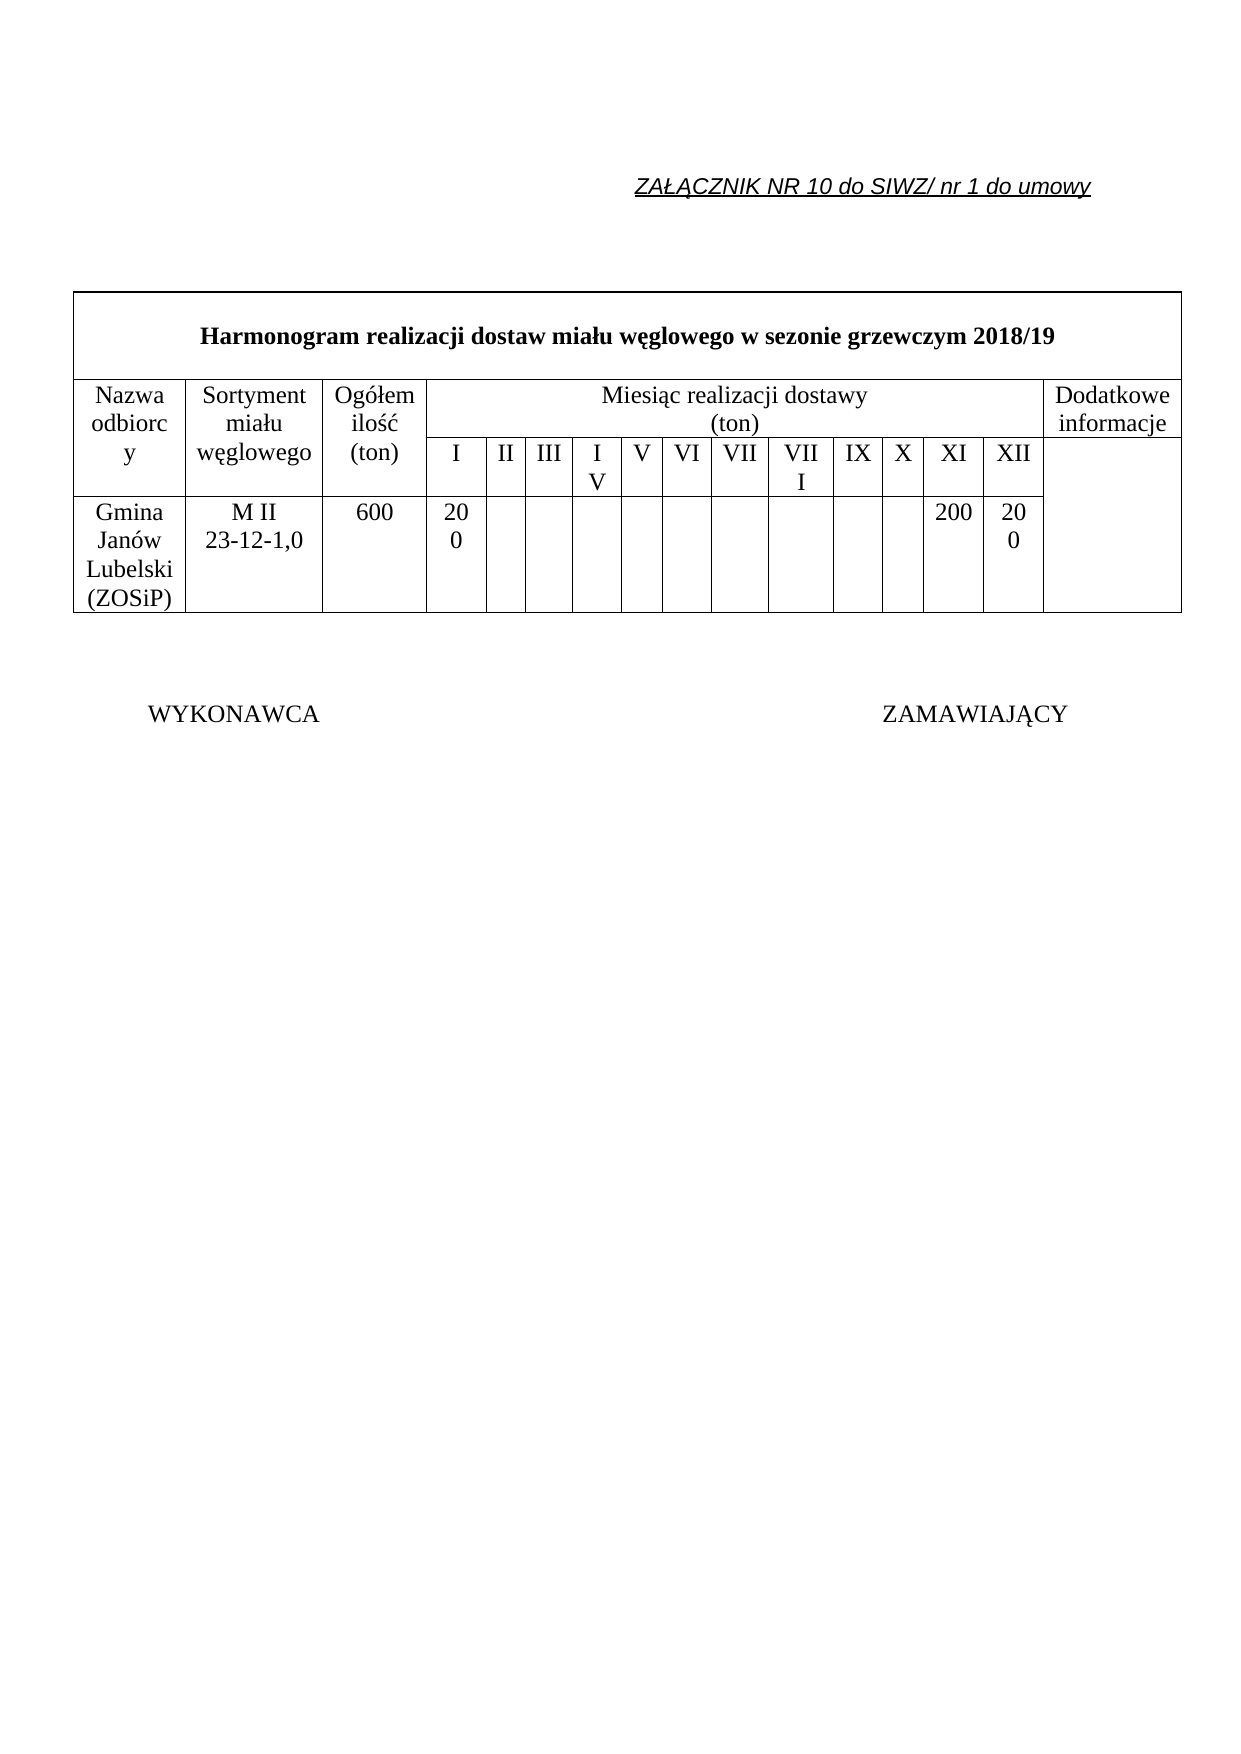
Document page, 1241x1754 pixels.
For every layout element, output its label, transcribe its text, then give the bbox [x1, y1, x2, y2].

table_cell [622, 497, 662, 612]
text WYKONAWCA ZAMAWIAJĄCY [148, 699, 1093, 728]
table_cell VIII [769, 438, 833, 496]
table_cell Gmina Janów Lubelski (ZOSiP) [74, 497, 185, 612]
table_cell [834, 497, 882, 612]
table_cell Sortyment miału węglowego [186, 380, 322, 496]
table_cell Ogółem ilość (ton) [323, 380, 426, 496]
table_cell [883, 497, 923, 612]
table_cell [573, 497, 621, 612]
table_cell XII [984, 438, 1043, 496]
table_cell M II 23-12-1,0 [186, 497, 322, 612]
table_cell [769, 497, 833, 612]
table_cell IV [573, 438, 621, 496]
table_cell V [622, 438, 662, 496]
table_cell [712, 497, 768, 612]
table_cell 600 [323, 497, 426, 612]
table_cell IX [834, 438, 882, 496]
table_cell 200 [984, 497, 1043, 612]
table_cell [487, 497, 525, 612]
table_cell 200 [427, 497, 486, 612]
table_cell I [427, 438, 486, 496]
table_cell XI [924, 438, 983, 496]
table_header Harmonogram realizacji dostaw miału węglowego w sezonie grzewczym 2018/19 [74, 293, 1181, 379]
subtitle ZAŁĄCZNIK NR 10 do SIWZ/ nr 1 do umowy [148, 173, 1093, 199]
table_cell 200 [924, 497, 983, 612]
table_cell VII [712, 438, 768, 496]
table_cell Miesiąc realizacji dostawy (ton) [427, 380, 1043, 437]
table_cell [526, 497, 572, 612]
table_cell VI [663, 438, 711, 496]
table_cell [1044, 438, 1181, 612]
table_cell Nazwa odbiorcy [74, 380, 185, 496]
table_cell [663, 497, 711, 612]
table_cell Dodatkowe informacje [1044, 380, 1181, 437]
table_cell III [526, 438, 572, 496]
table_cell X [883, 438, 923, 496]
table_cell II [487, 438, 525, 496]
